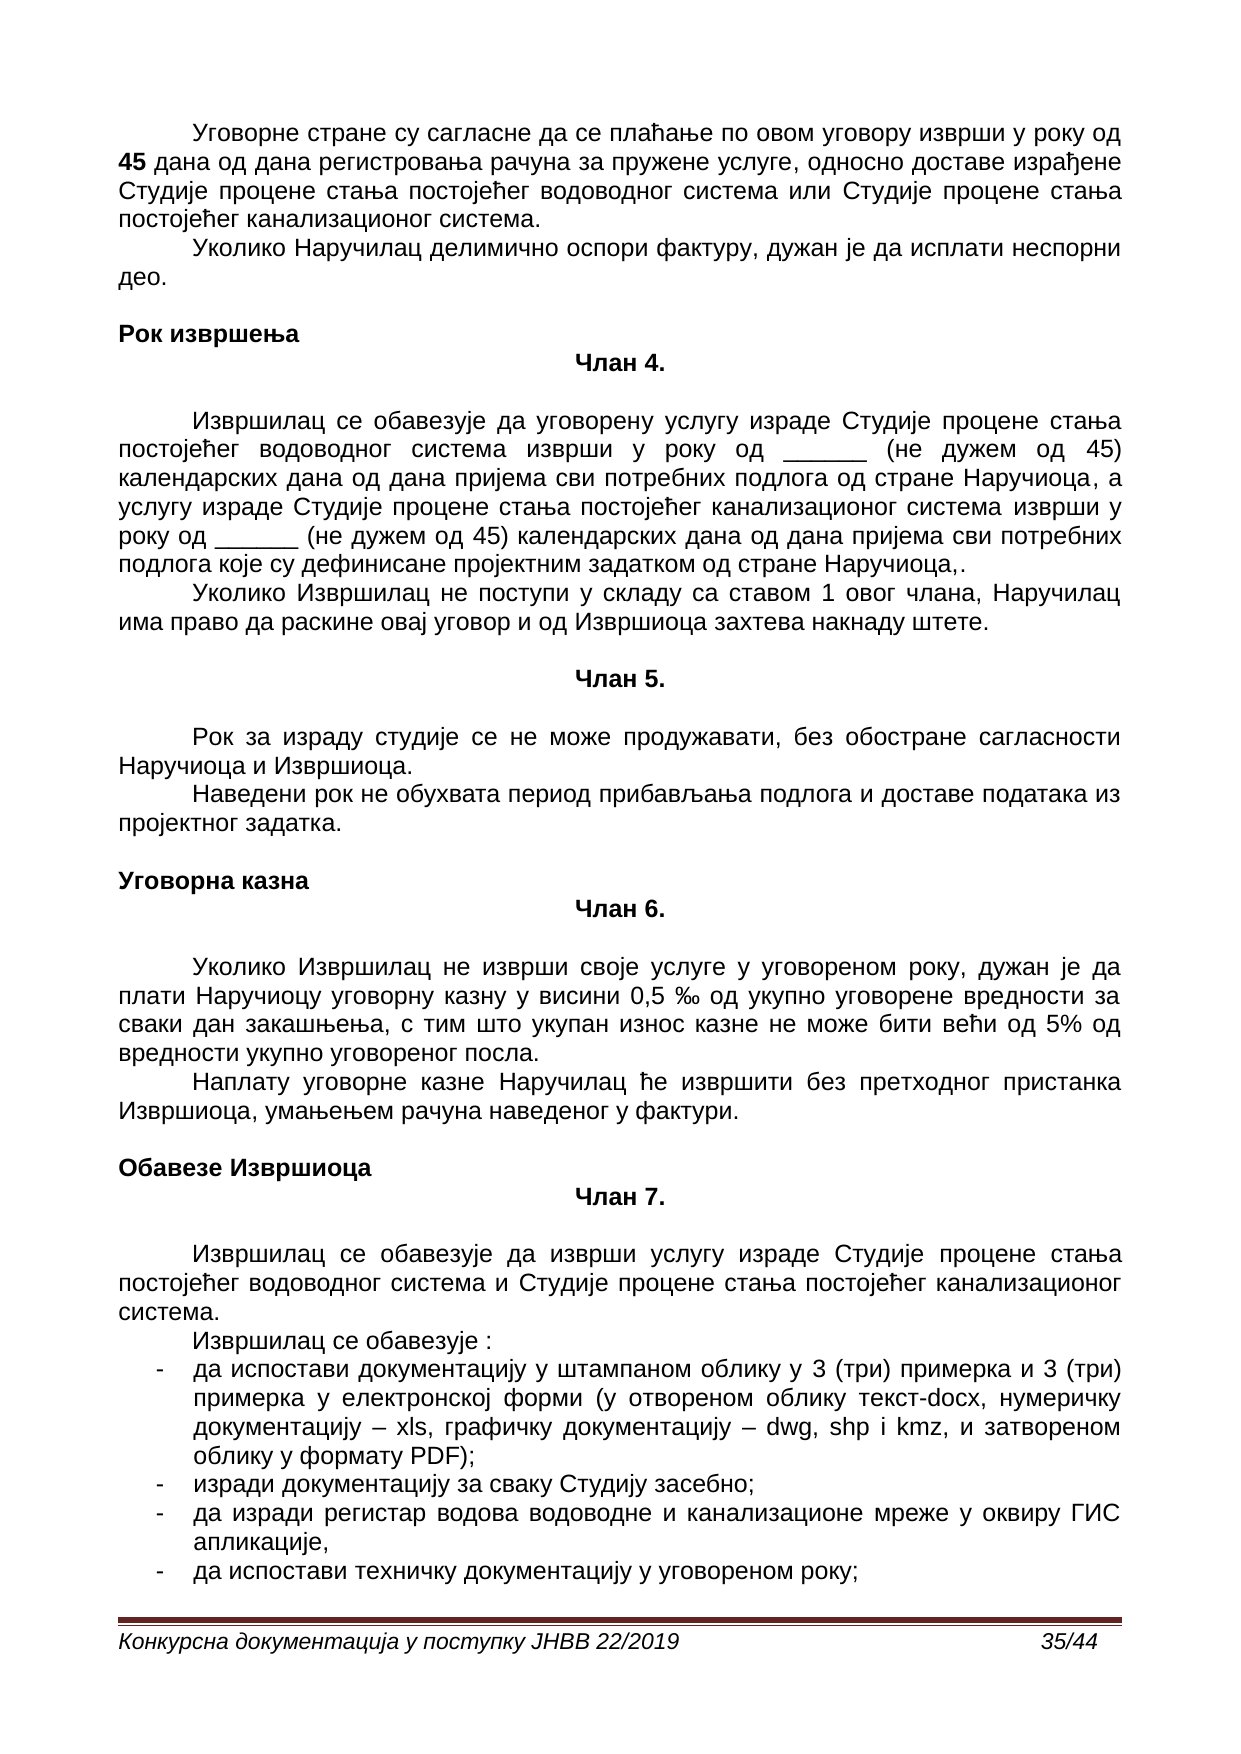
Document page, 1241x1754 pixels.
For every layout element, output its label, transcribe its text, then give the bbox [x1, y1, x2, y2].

list да испостави техничку документацију у уговореном року; [156, 1556, 1122, 1584]
text Извршилац се обавезује : [118, 1326, 1122, 1354]
text Члан 5. [118, 664, 1122, 693]
text Уговорна казна [118, 866, 1122, 894]
text Члан 7. [118, 1182, 1122, 1211]
text Члан 4. [118, 348, 1122, 377]
list да испостави документацију у штампаном облику у 3 (три) примерка и 3 (три) примерка у електронској форми (у отвореном облику текст-docx, нумеричку документацију – xls, графичку документацију – dwg, shp i kmz, и затвореном облику у формату PDF); [156, 1354, 1122, 1469]
text Обавезе Извршиоца [118, 1153, 1122, 1182]
text Члан 6. [118, 894, 1122, 923]
text Уколико Наручилац делимично оспори фактуру, дужан је да исплати неспорни део. [118, 233, 1122, 291]
text Уколико Извршилац не поступи у складу са ставом 1 овог члана, Наручилац има право да раскине овај уговор и од Извршиоца захтева накнаду штете. [118, 578, 1122, 636]
text Уговорне стране су сагласне да се плаћање по овом уговору изврши у року од 45 дана од дана регистровања рачуна за пружене услуге, односно доставе израђене Студије процене стања постојећег водоводног система или Студије процене стања постојећег канализационог система. [118, 118, 1122, 233]
text Наплату уговорне казне Наручилац ће извршити без претходног пристанка Извршиоца, умањењем рачуна наведеног у фактури. [118, 1067, 1122, 1124]
text Уколико Извршилац не изврши своје услуге у уговореном року, дужан је да плати Наручиоцу уговорну казну у висини 0,5 ‰ од укупно уговорене вредности за сваки дан закашњења, с тим што укупан износ казне не може бити већи од 5% од вредности укупно уговореног посла. [118, 952, 1122, 1067]
text Извршилац се обавезује да уговорену услугу израде Студије процене стања постојећег водоводног система изврши у року од ______ (не дужем од 45) календарских дана од дана пријема сви потребних подлога од стране Наручиоца, а услугу израде Студије процене стања постојећег канализационог система изврши у року од ______ (не дужем од 45) календарских дана од дана пријема сви потребних подлога које су дефинисане пројектним задатком од стране Наручиоца,. [118, 406, 1122, 578]
list изради документацију за сваку Студију засебно; [156, 1469, 1122, 1498]
list да изради регистар водова водоводне и канализационе мреже у оквиру ГИС апликације, [156, 1498, 1122, 1556]
text Рок за израду студије се не може продужавати, без обостране сагласности Наручиоца и Извршиоца. [118, 722, 1122, 779]
text Рок извршења [118, 319, 1122, 348]
text Извршилац се обавезује да изврши услугу израде Студије процене стања постојећег водоводног система и Студије процене стања постојећег канализационог система. [118, 1239, 1122, 1326]
text Наведени рок не обухвата период прибављања подлога и доставе података из пројектног задатка. [118, 779, 1122, 837]
